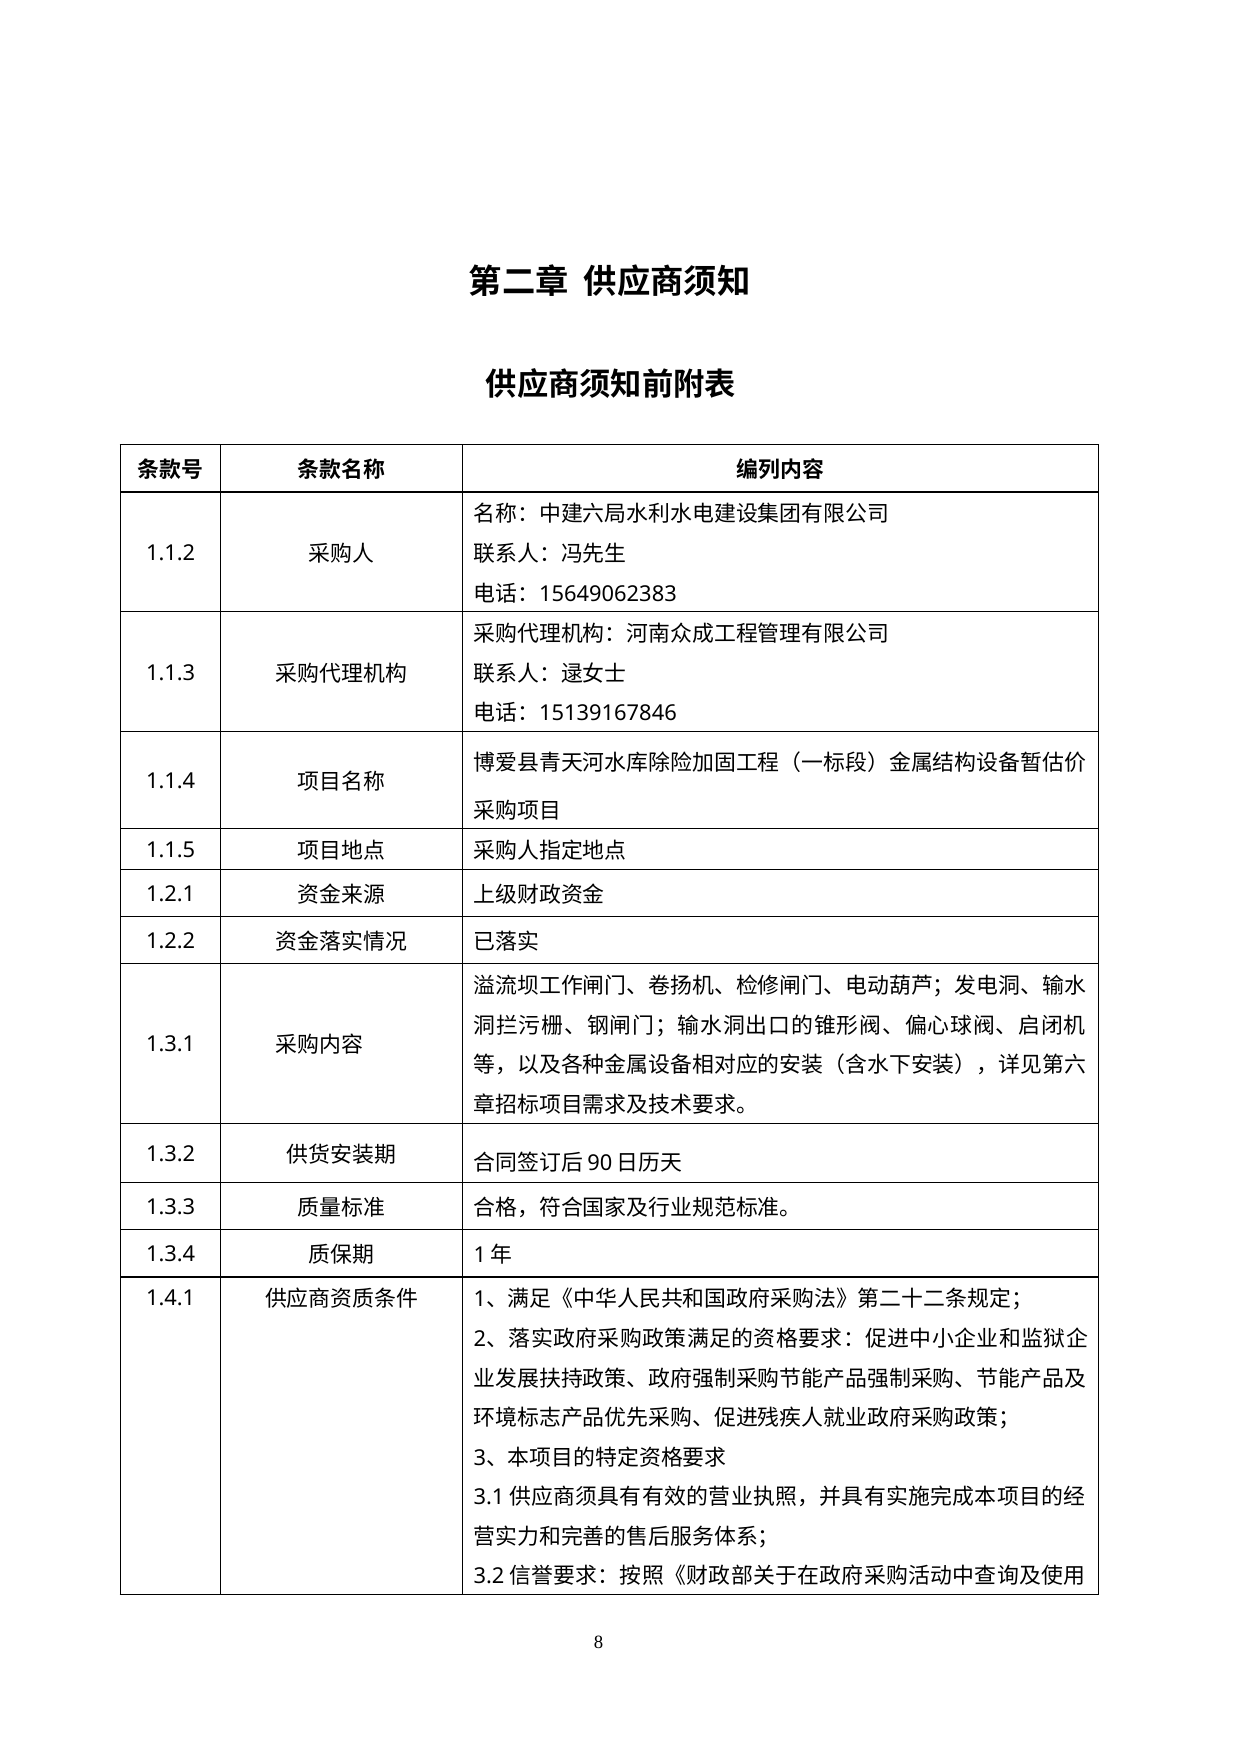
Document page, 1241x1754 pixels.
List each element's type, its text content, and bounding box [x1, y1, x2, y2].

table_cell 博爱县青天河水库除险加固工程（一标段）金属结构设备暂估价采购项目 [463, 732, 1098, 828]
table_cell 1.2.2 [121, 917, 220, 963]
table_cell 1.3.2 [121, 1124, 220, 1182]
table_cell 资金来源 [221, 870, 462, 916]
table_header 编列内容 [463, 445, 1098, 491]
table_cell 1年 [463, 1230, 1098, 1276]
table_cell 1.1.3 [121, 612, 220, 731]
table_cell 采购代理机构：河南众成工程管理有限公司 联系人：逯女士 电话：15139167846 [463, 612, 1098, 731]
table_cell 1.3.3 [121, 1183, 220, 1229]
table_cell 1.3.4 [121, 1230, 220, 1276]
table_cell 1.4.1 [121, 1278, 220, 1594]
table_cell 采购代理机构 [221, 612, 462, 731]
table_cell 项目名称 [221, 732, 462, 828]
table_cell 项目地点 [221, 829, 462, 868]
table_cell 合格，符合国家及行业规范标准。 [463, 1183, 1098, 1229]
table_cell 供货安装期 [221, 1124, 462, 1182]
text 第二章 供应商须知 [95, 239, 1124, 318]
table_header 条款号 [121, 445, 220, 491]
table_cell 质保期 [221, 1230, 462, 1276]
table_cell 采购内容 [221, 964, 462, 1122]
table_cell 上级财政资金 [463, 870, 1098, 916]
table_cell 溢流坝工作闸门、卷扬机、检修闸门、电动葫芦；发电洞、输水洞拦污栅、钢闸门；输水洞出口的锥形阀、偏心球阀、启闭机等，以及各种金属设备相对应的安装（含水下安装），详见第六章招标项目需求及技术要求。 [463, 964, 1098, 1122]
table_cell 1.2.1 [121, 870, 220, 916]
table_header 条款名称 [221, 445, 462, 491]
table_cell 已落实 [463, 917, 1098, 963]
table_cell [463, 1278, 1098, 1594]
title 供应商须知前附表 [95, 342, 1126, 422]
table_cell 1.1.4 [121, 732, 220, 828]
table_cell 采购人 [221, 493, 462, 611]
table_cell 1.3.1 [121, 964, 220, 1122]
table_cell 资金落实情况 [221, 917, 462, 963]
table_cell 合同签订后90日历天 [463, 1124, 1098, 1182]
table_cell 质量标准 [221, 1183, 462, 1229]
table_cell 采购人指定地点 [463, 829, 1098, 868]
table_cell 供应商资质条件 [221, 1278, 462, 1594]
table_cell 1.1.5 [121, 829, 220, 868]
table_cell 名称：中建六局水利水电建设集团有限公司 联系人：冯先生 电话：15649062383 [463, 493, 1098, 611]
table_cell 1.1.2 [121, 493, 220, 611]
